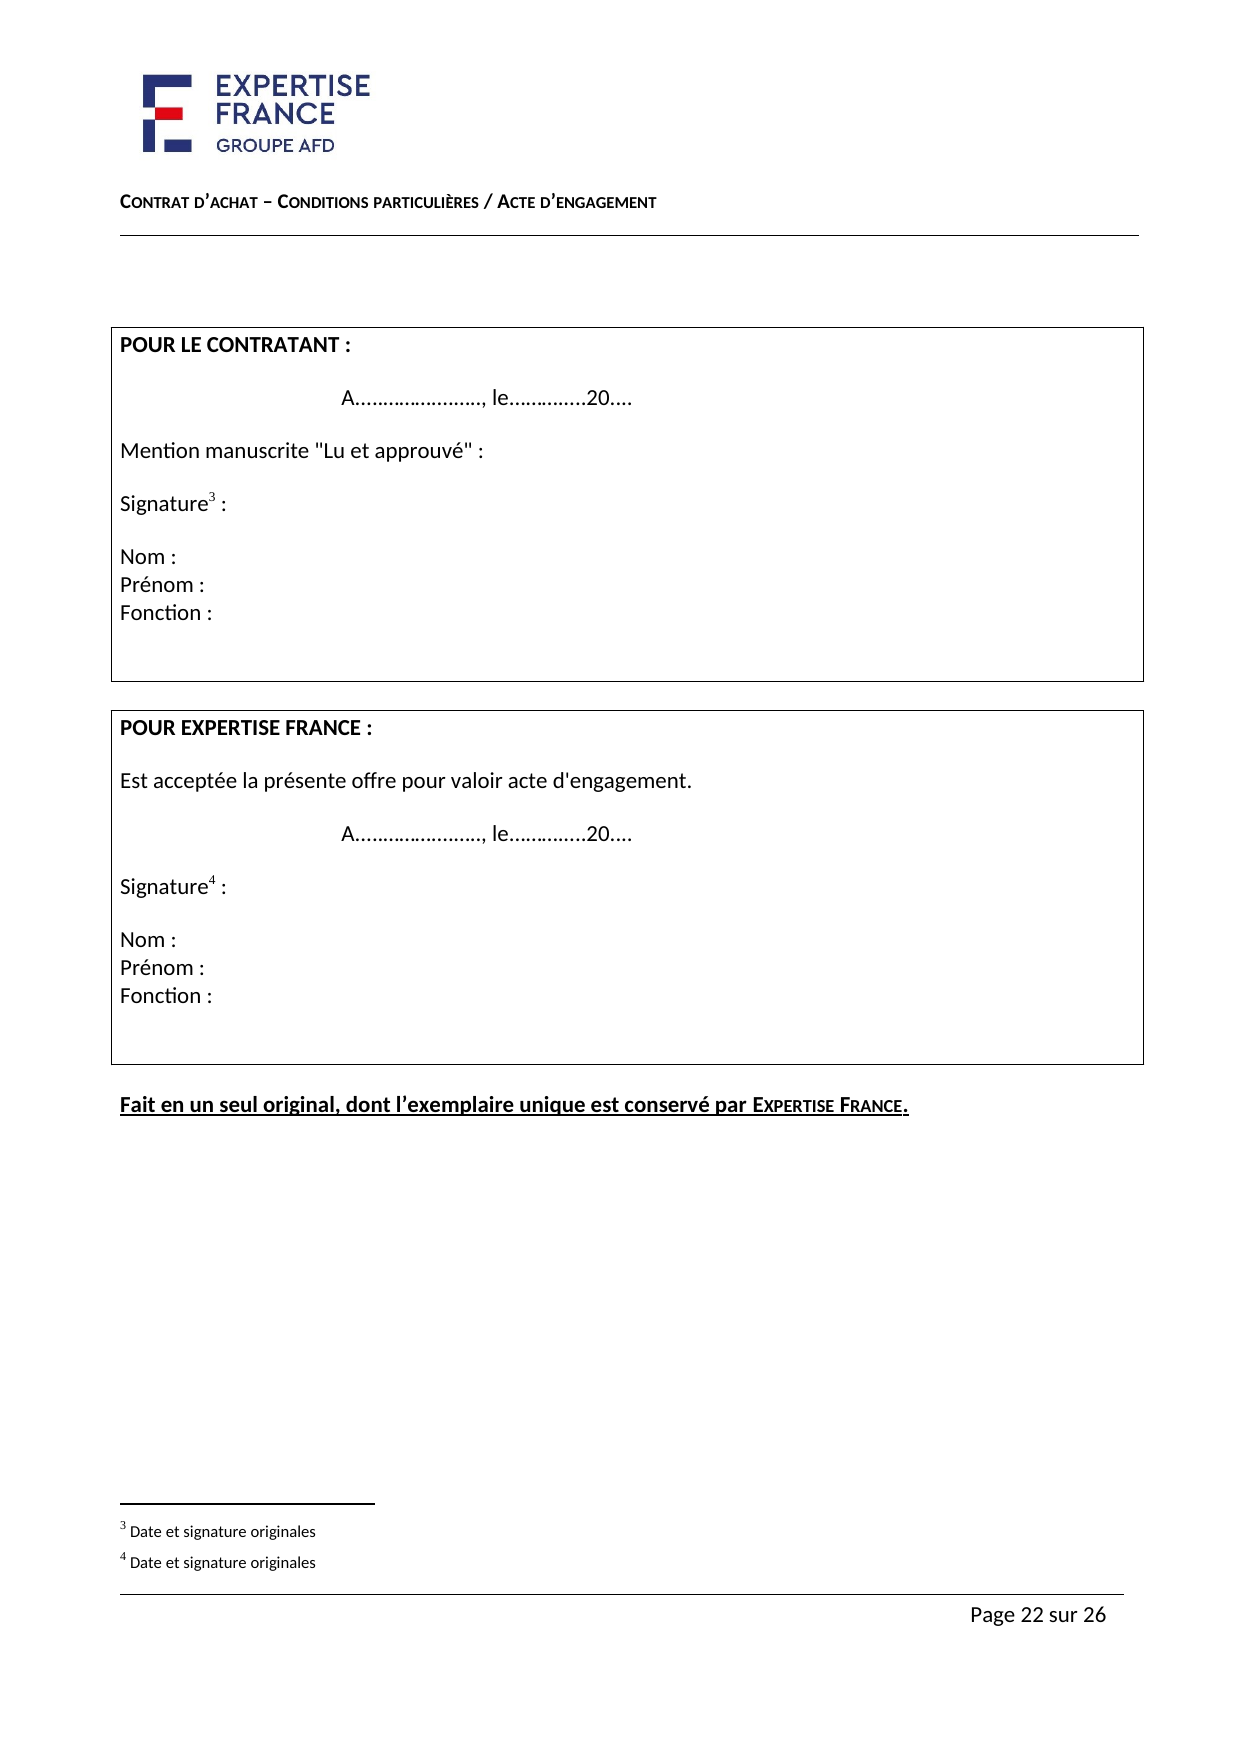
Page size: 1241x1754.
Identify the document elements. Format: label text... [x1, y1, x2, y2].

text Mention manuscrite "Lu et approuvé" : [112, 433, 1143, 464]
text A.....………....….., le...…….....20.... [112, 816, 1143, 847]
text Signature : [112, 869, 1143, 900]
text Signature : [112, 486, 1143, 517]
text Nom : Prénom : [112, 922, 1143, 981]
text Fonction : [120, 981, 1135, 1009]
text POUR EXPERTISE FRANCE : [112, 711, 1143, 741]
text Fonction : [120, 598, 1135, 626]
text A.....………....….., le...…….....20.... [112, 379, 1143, 411]
text POUR LE CONTRATANT : [112, 328, 1143, 358]
picture [120, 41, 397, 183]
text Fait en un seul original, dont l’exemplaire unique est conservé par Expertise France. [120, 1090, 1135, 1118]
text Est acceptée la présente offre pour valoir acte d'engagement. [112, 763, 1143, 794]
text Nom : Prénom : [112, 539, 1143, 598]
